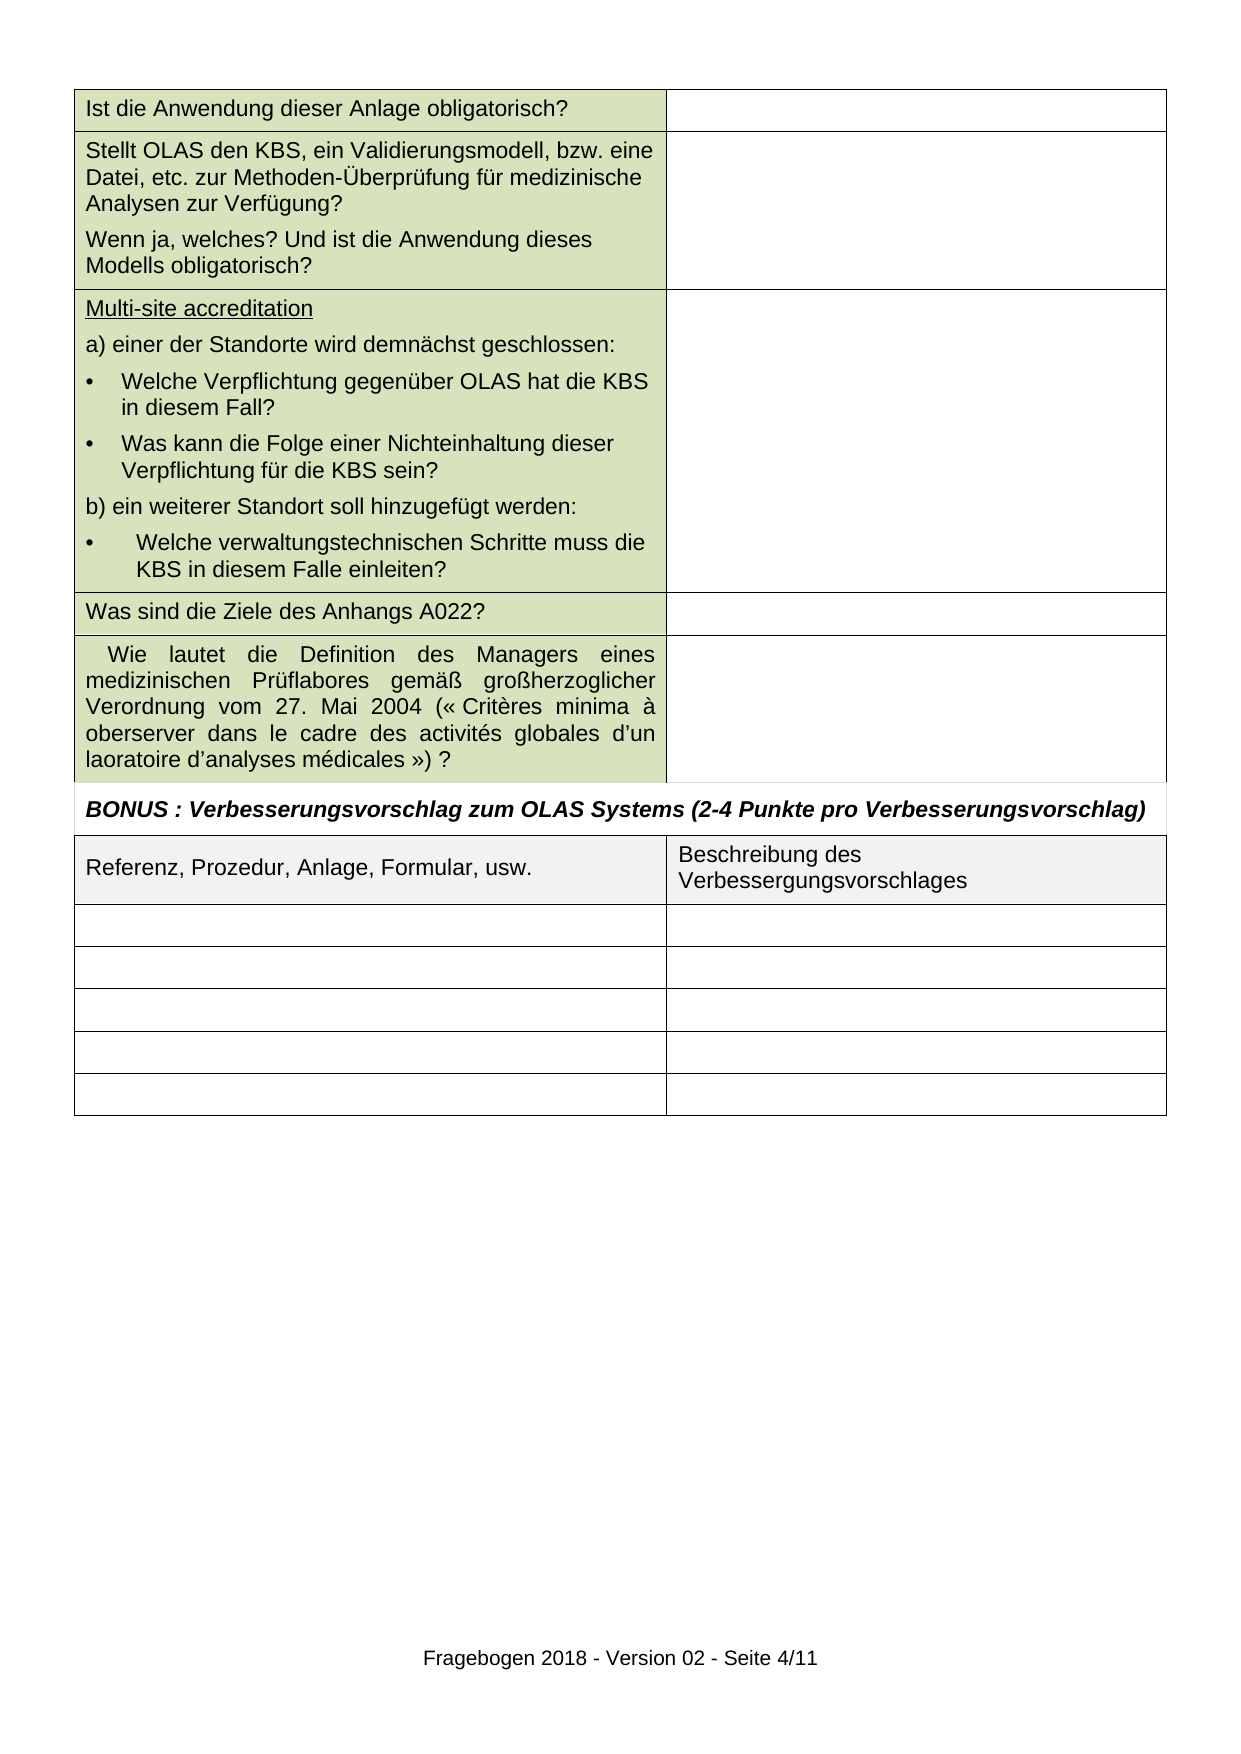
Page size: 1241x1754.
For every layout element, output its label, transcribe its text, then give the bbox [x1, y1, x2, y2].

table_cell [75, 1032, 666, 1073]
table_cell [75, 947, 666, 988]
table_cell [75, 905, 666, 946]
table_cell [667, 989, 1166, 1031]
table_cell Referenz, Prozedur, Anlage, Formular, usw. [75, 836, 666, 903]
table_cell BONUS : Verbesserungsvorschlag zum OLAS Systems (2-4 Punkte pro Verbesserungsvorschlag) [75, 783, 1166, 835]
table_cell Beschreibung des Verbessergungsvorschlages [667, 836, 1166, 903]
table_cell Multi-site accreditation a) einer der Standorte wird demnächst geschlossen: Welche Verpflichtung gegenüber OLAS hat die KBS in diesem Fall? Was kann die Folge einer Nichteinhaltung dieser Verpflichtung für die KBS sein? b) ein weiterer Standort soll hinzugefügt werden: Welche verwaltungstechnischen Schritte muss die KBS in diesem Falle einleiten? [75, 290, 666, 592]
table_cell [667, 290, 1166, 592]
table_cell [667, 947, 1166, 988]
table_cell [75, 90, 666, 131]
table_cell Wie lautet die Definition des Managers eines medizinischen Prüflabores gemäß großherzoglicher Verordnung vom 27. Mai 2004 (« Critères minima à oberserver dans le cadre des activités globales d’un laoratoire d’analyses médicales ») ? [75, 636, 666, 782]
table_cell Stellt OLAS den KBS, ein Validierungsmodell, bzw. eine Datei, etc. zur Methoden-Überprüfung für medizinische Analysen zur Verfügung? Wenn ja, welches? Und ist die Anwendung dieses Modells obligatorisch? [75, 132, 666, 289]
table_cell [667, 1074, 1166, 1115]
table_cell [75, 1074, 666, 1115]
table_cell Was sind die Ziele des Anhangs A022? [75, 593, 666, 634]
table_cell [667, 90, 1166, 131]
table_cell [75, 989, 666, 1031]
table_cell [667, 905, 1166, 946]
table_cell [667, 132, 1166, 289]
table_cell [667, 1032, 1166, 1073]
table_cell [667, 636, 1166, 782]
table_cell [667, 593, 1166, 634]
